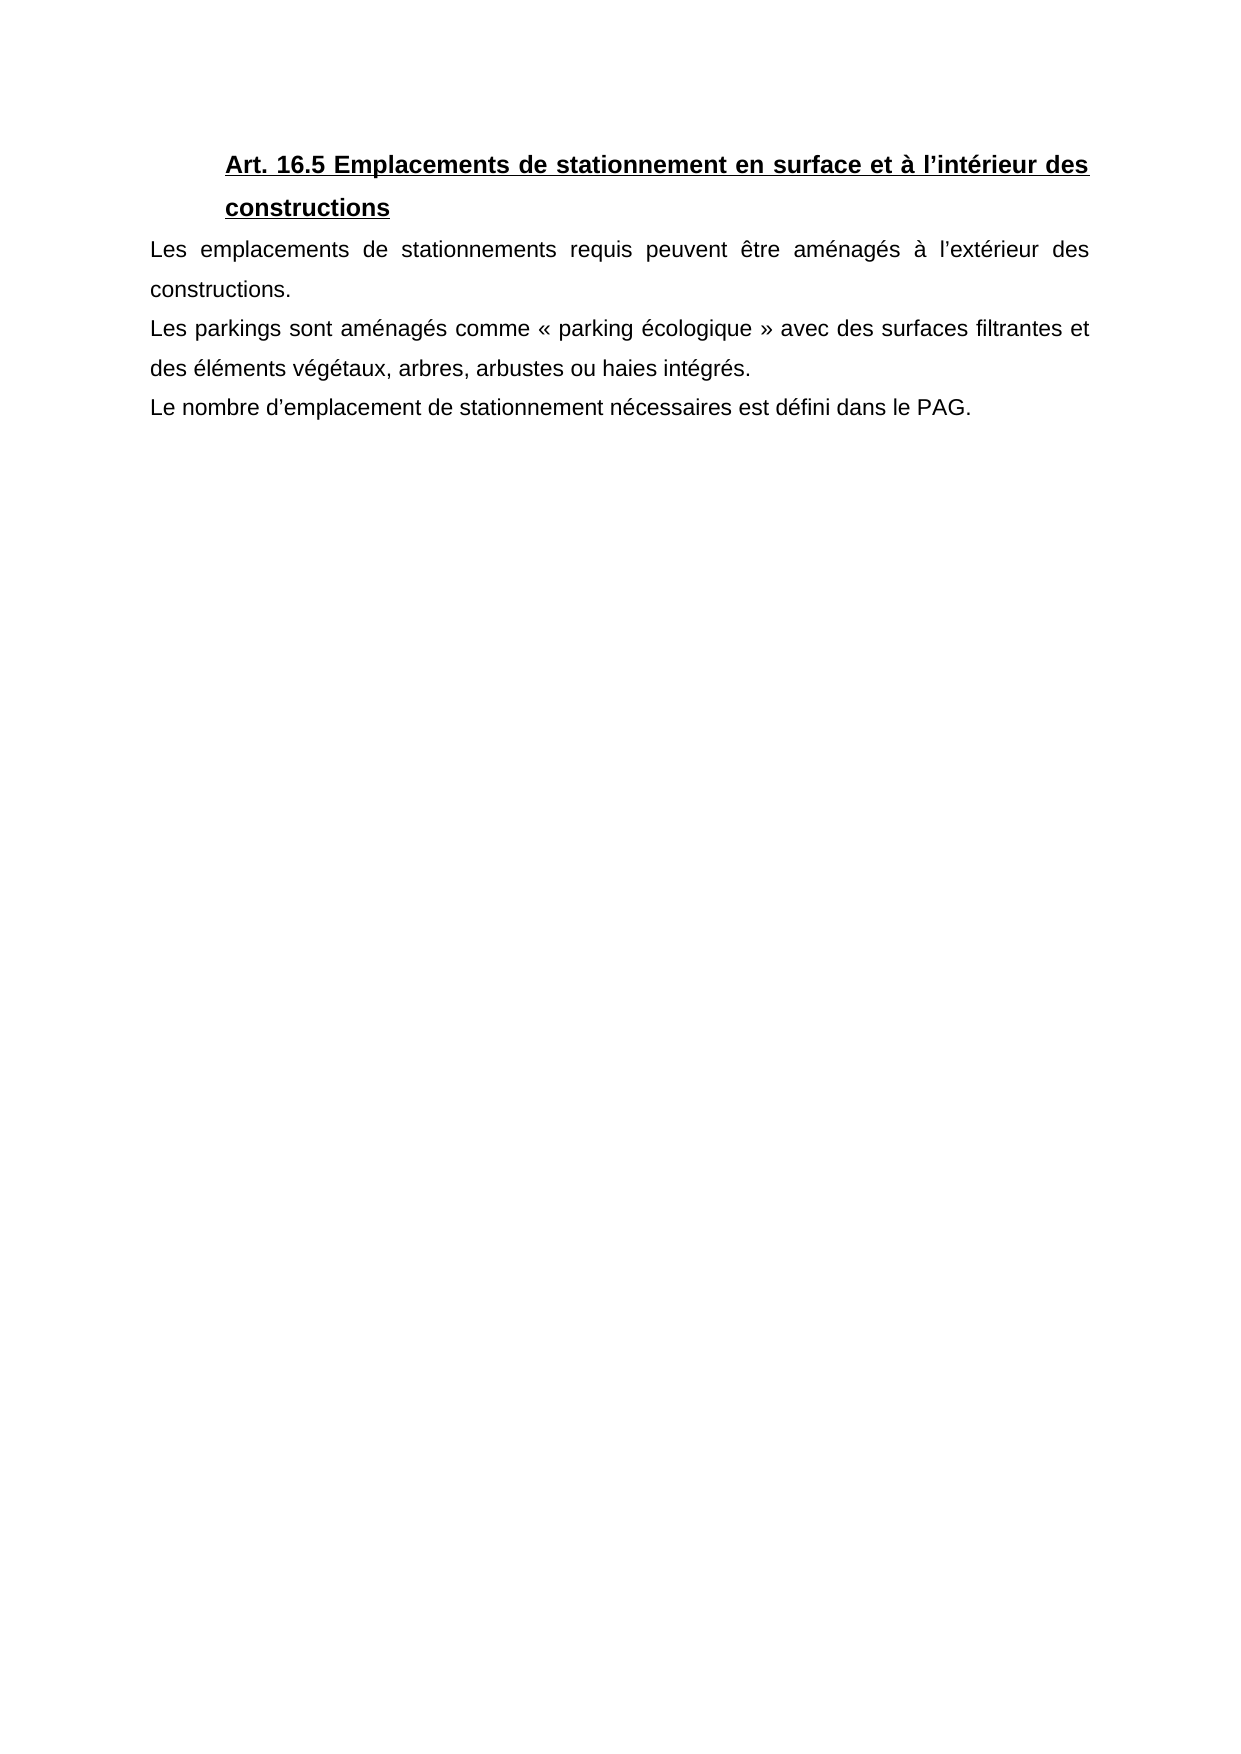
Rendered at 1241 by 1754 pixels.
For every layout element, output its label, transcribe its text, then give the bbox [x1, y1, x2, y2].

text Les emplacements de stationnements requis peuvent être aménagés à l’extérieur des constructions. [150, 236, 1090, 302]
text Les parkings sont aménagés comme « parking écologique » avec des surfaces filtrantes et des éléments végétaux, arbres, arbustes ou haies intégrés. [150, 315, 1090, 381]
subtitle Art. 16.5 Emplacements de stationnement en surface et à l’intérieur des constructions [225, 150, 1090, 175]
text Le nombre d’emplacement de stationnement nécessaires est défini dans le PAG. [150, 394, 1090, 421]
subtitle Art. 16.5 Emplacements de stationnement en surface et à l’intérieur des constructions [225, 176, 1090, 222]
